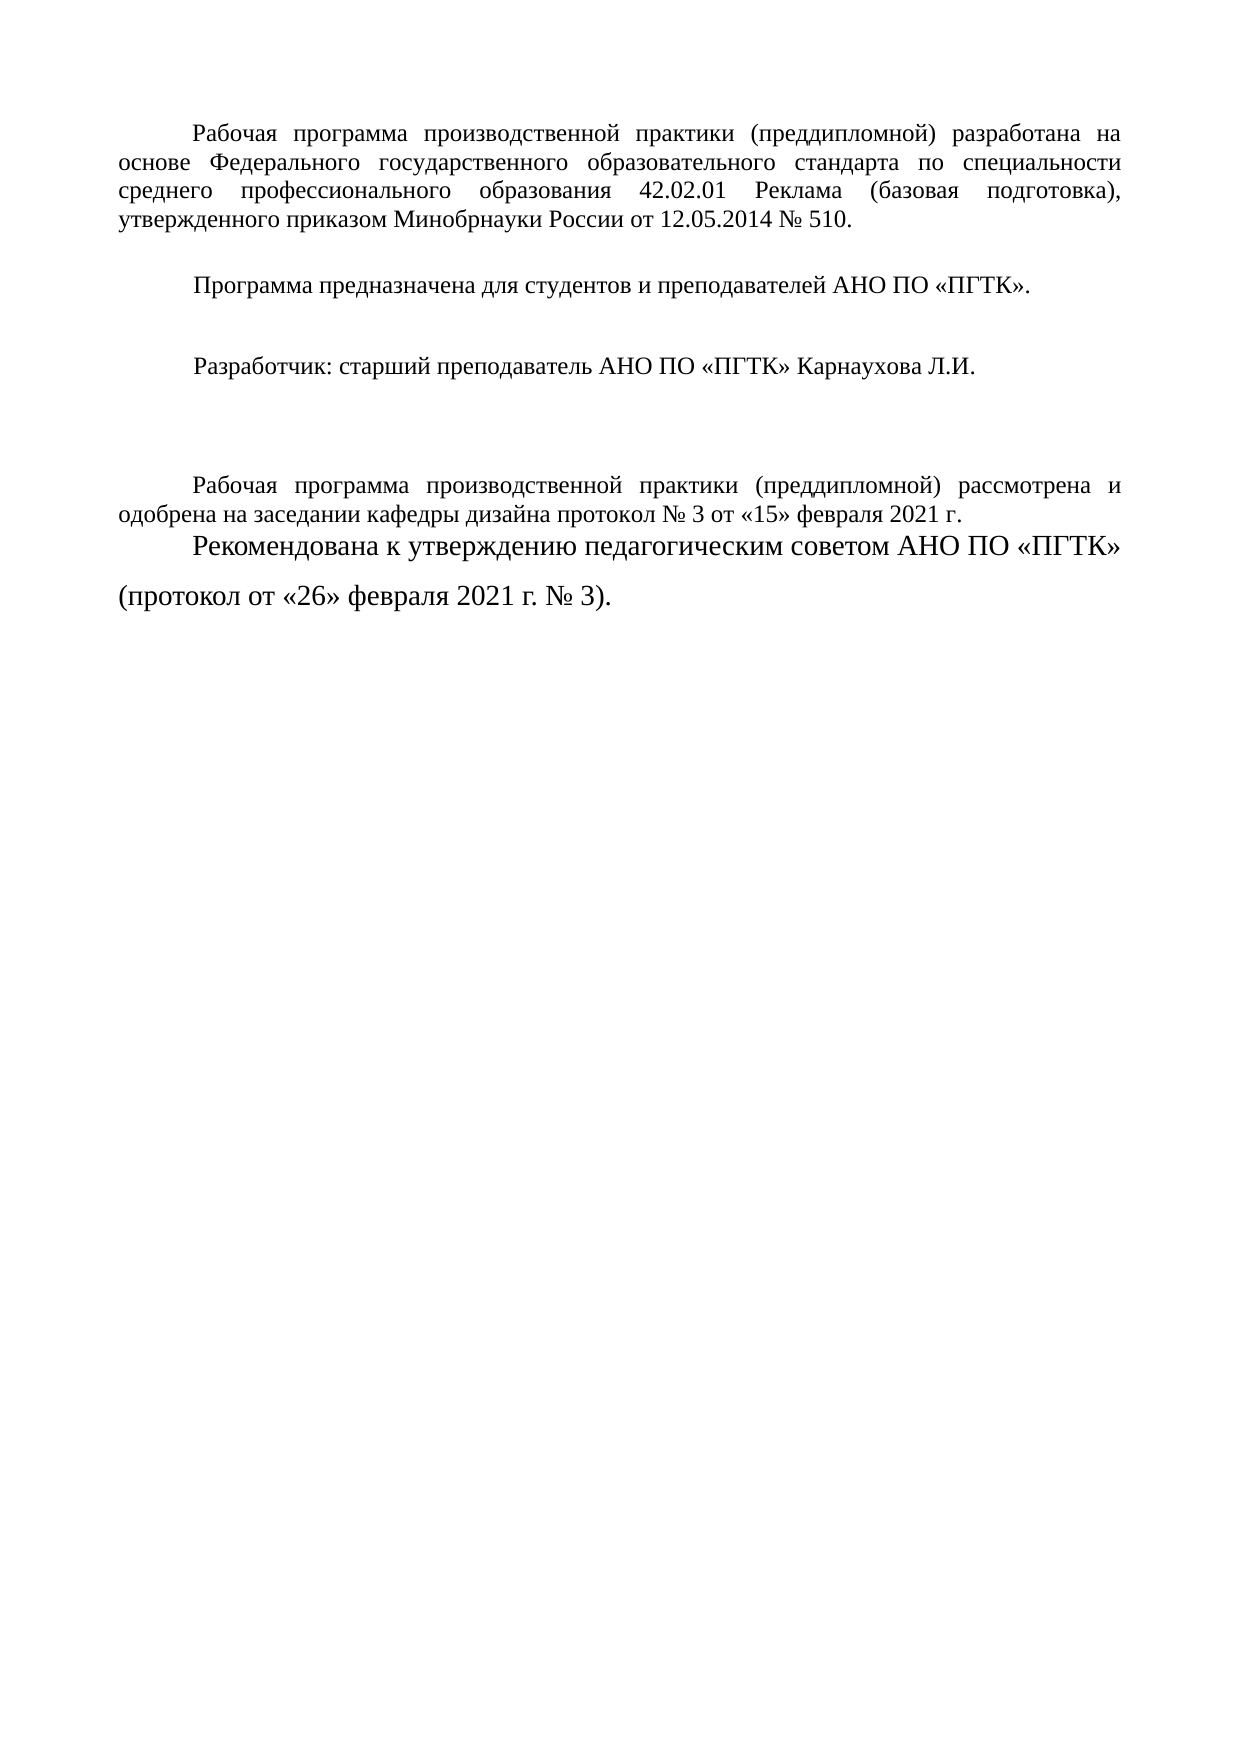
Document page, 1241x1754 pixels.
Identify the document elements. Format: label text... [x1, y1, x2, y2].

text Рабочая программа производственной практики (преддипломной) разработана на основе Федерального государственного образовательного стандарта по специальности среднего профессионального образования 42.02.01 Реклама (базовая подготовка), утвержденного приказом Минобрнауки России от 12.05.2014 № 510. [118, 118, 1122, 233]
text Разработчик: старший преподаватель АНО ПО «ПГТК» Карнаухова Л.И. [118, 351, 1122, 380]
text Рабочая программа производственной практики (преддипломной) рассмотрена и одобрена на заседании кафедры дизайна протокол № 3 от «15» февраля 2021 г. [118, 471, 1122, 528]
text Рекомендована к утверждению педагогическим советом АНО ПО «ПГТК» (протокол от «26» февраля 2021 г. № 3). [118, 528, 1122, 612]
text Программа предназначена для студентов и преподавателей АНО ПО «ПГТК». [118, 271, 1122, 299]
